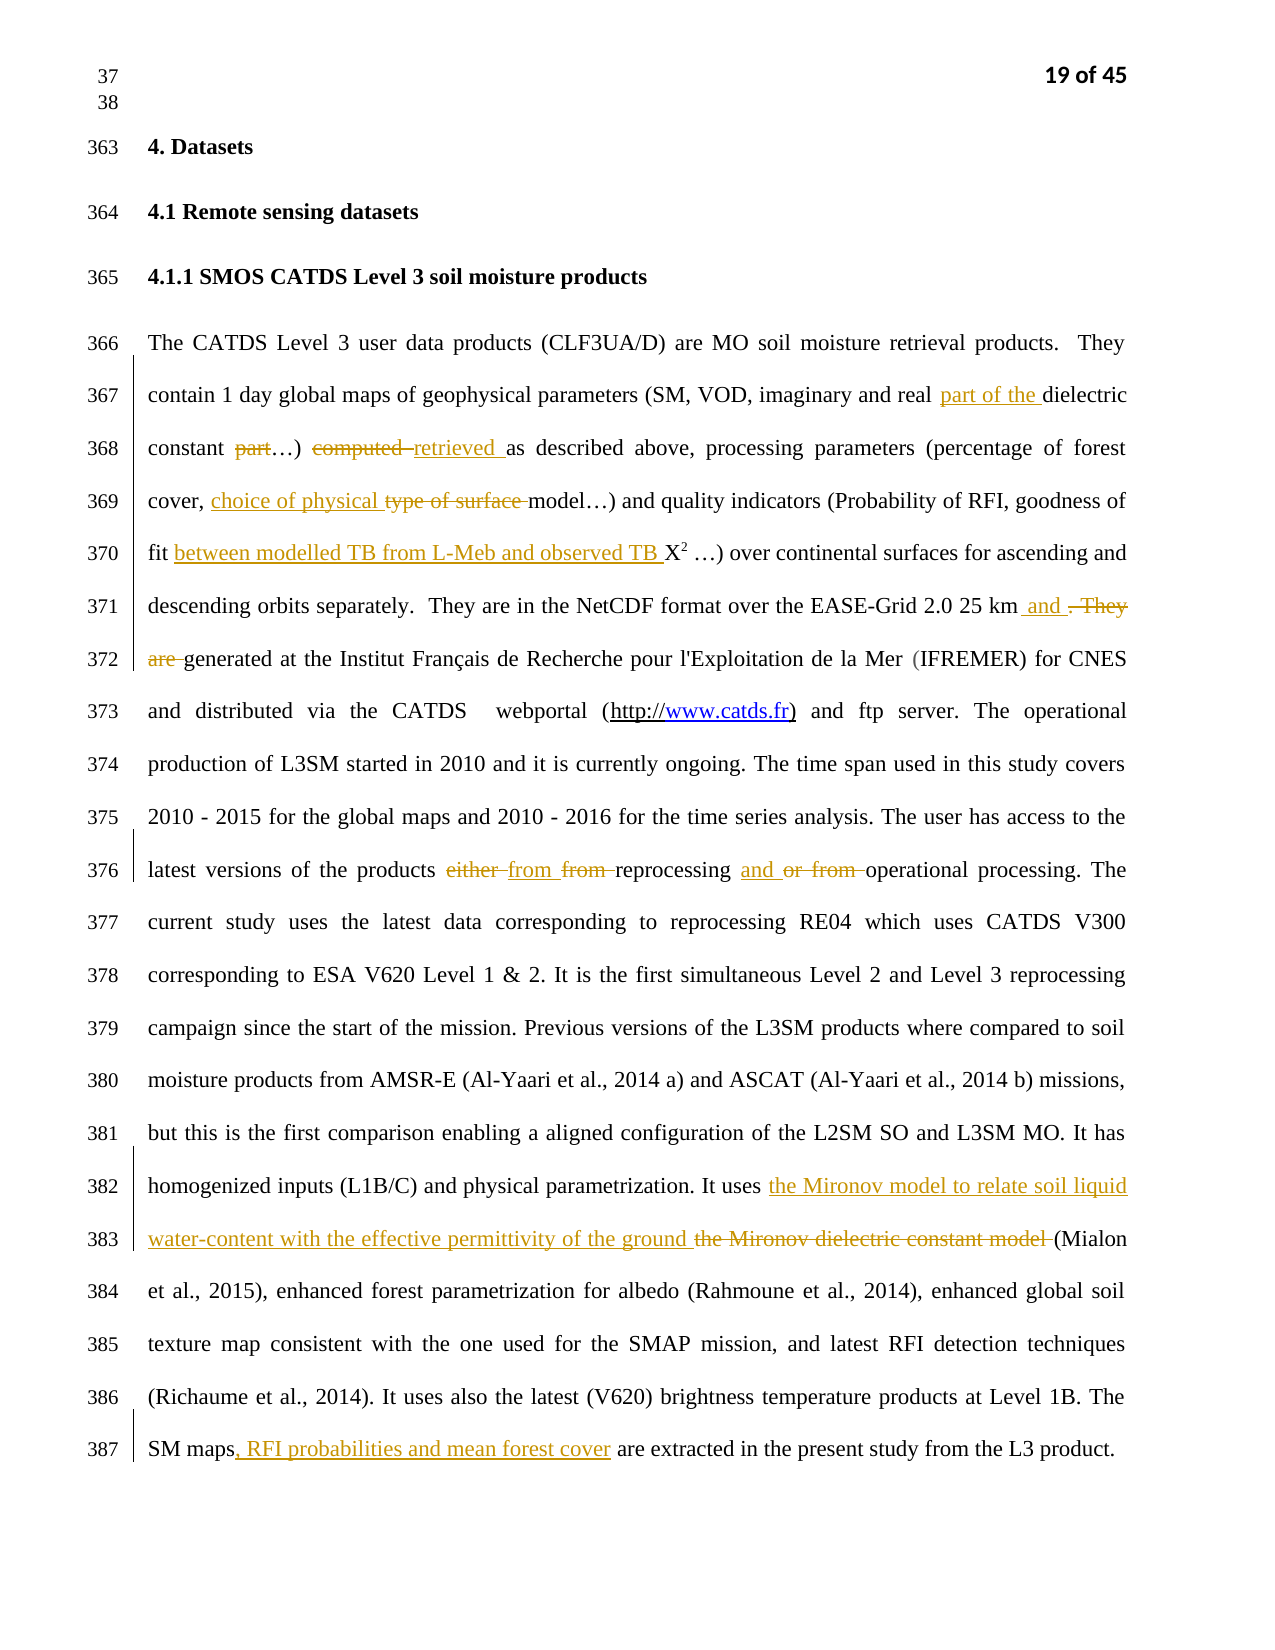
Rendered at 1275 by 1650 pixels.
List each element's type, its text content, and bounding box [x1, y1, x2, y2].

text The CATDS Level 3 user data products (CLF3UA/D) are MO soil moisture retrieval products. They contain 1 day global maps of geophysical parameters (SM, VOD, imaginary and real dielectric constant …) as described above, processing parameters (percentage of forest cover, model…) and quality indicators (Probability of RFI, goodness of fit Χ2 …) over continental surfaces for ascending and descending orbits separately. They are in the NetCDF format over the EASE-Grid 2.0 25 kmgenerated at the Institut Français de Recherche pour l'Exploitation de la Mer (IFREMER) for CNES and distributed via the CATDS webportal (http://www.catds.fr) and ftp server. The operational production of L3SM started in 2010 and it is currently ongoing. The time span used in this study covers 2010 - 2015 for the global maps and 2010 - 2016 for the time series analysis. The user has access to the latest versions of the products reprocessing operational processing. The current study uses the latest data corresponding to reprocessing RE04 which uses CATDS V300 corresponding to ESA V620 Level 1 & 2. It is the first simultaneous Level 2 and Level 3 reprocessing campaign since the start of the mission. Previous versions of the L3SM products where compared to soil moisture products from AMSR-E (Al-Yaari et al., 2014 a) and ASCAT (Al-Yaari et al., 2014 b) missions, but this is the first comparison enabling a aligned configuration of the L2SM SO and L3SM MO. It has homogenized inputs (L1B/C) and physical parametrization. It uses (Mialon et al., 2015), enhanced forest parametrization for albedo (Rahmoune et al., 2014), enhanced global soil texture map consistent with the one used for the SMAP mission, and latest RFI detection techniques (Richaume et al., 2014). It uses also the latest (V620) brightness temperature products at Level 1B. The SM maps are extracted in the present study from the L3 product. [148, 328, 1127, 1462]
text 4.1.1 SMOS CATDS Level 3 soil moisture products [148, 263, 1127, 290]
text 4. Datasets [148, 133, 1127, 159]
text 4.1 Remote sensing datasets [148, 198, 1127, 224]
